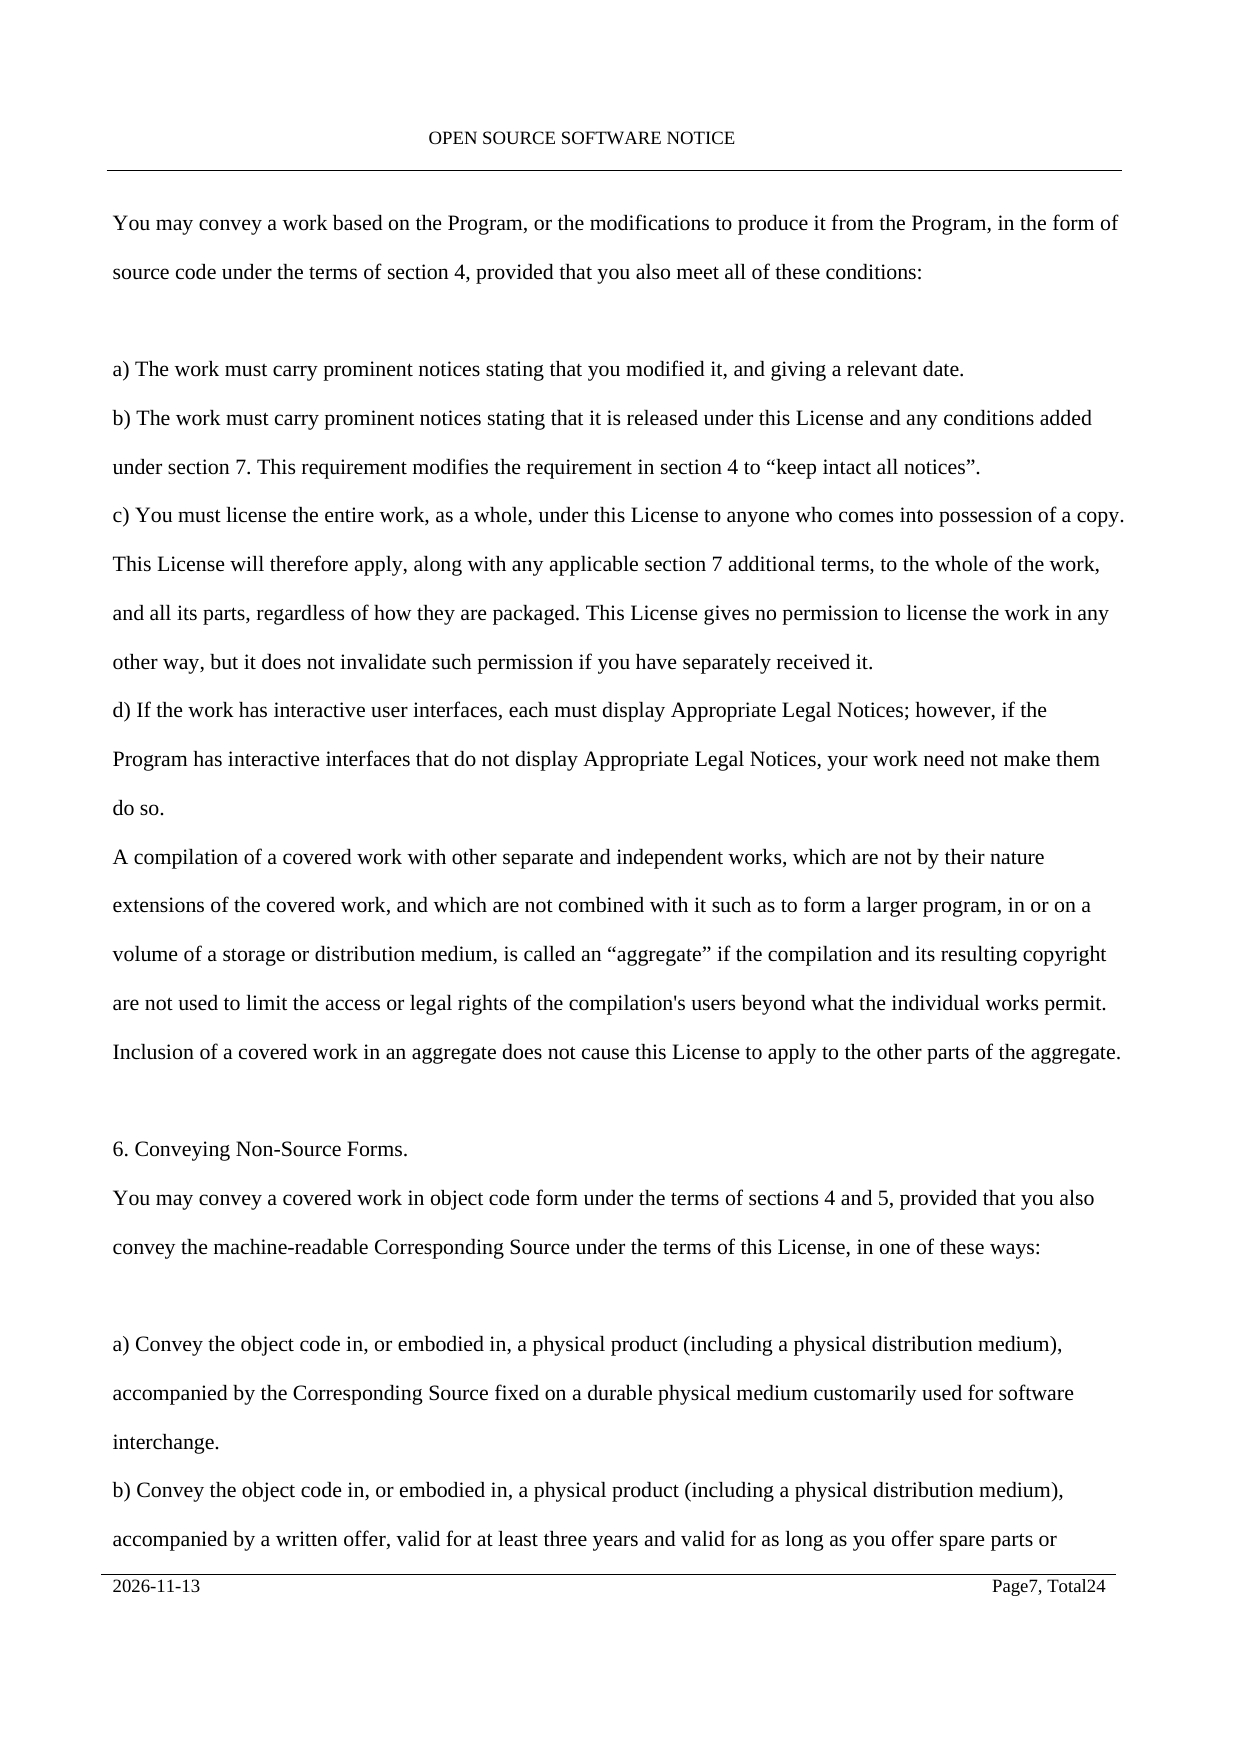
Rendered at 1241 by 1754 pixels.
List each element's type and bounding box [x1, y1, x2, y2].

text [112, 206, 1128, 1555]
